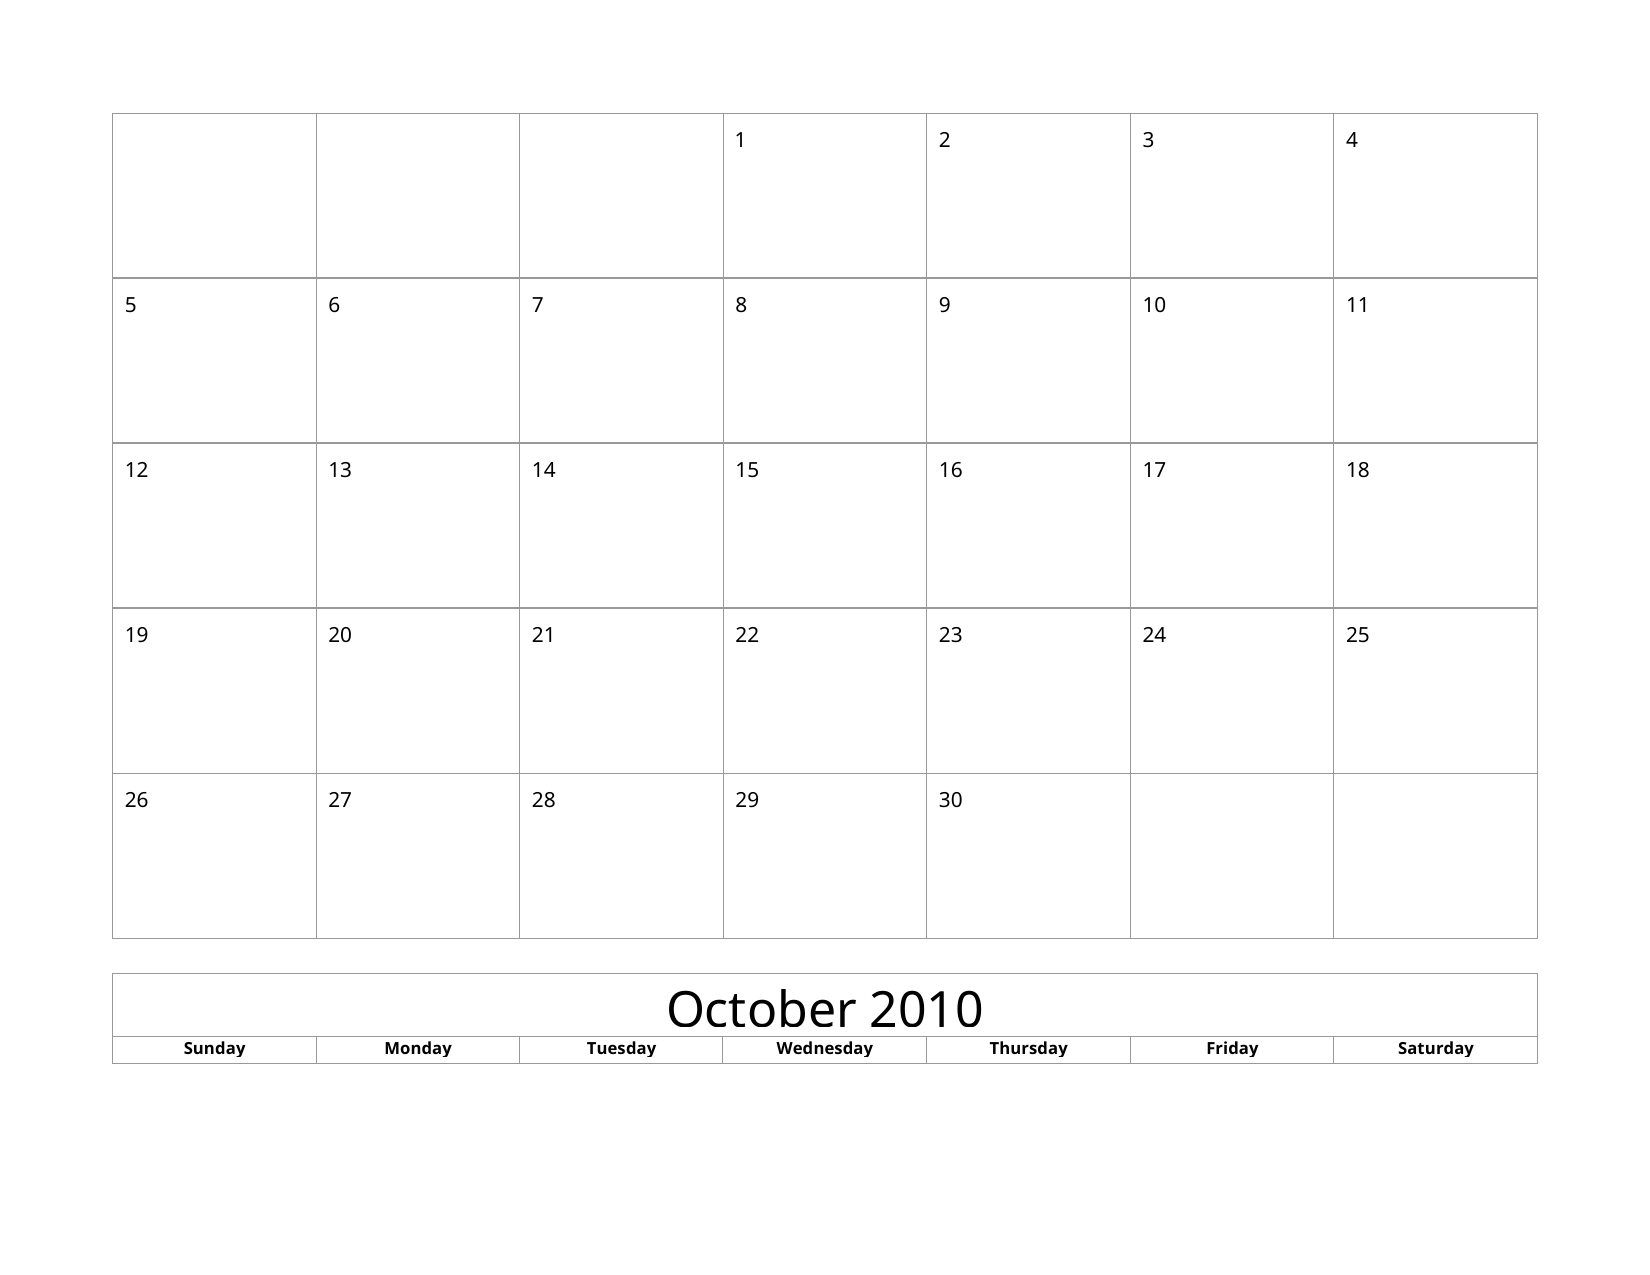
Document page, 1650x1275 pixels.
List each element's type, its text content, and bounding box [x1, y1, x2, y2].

table_cell 17 [1131, 444, 1333, 607]
table_cell 19 [113, 609, 316, 772]
table_cell 4 [1334, 114, 1537, 277]
table_cell Thursday [927, 1037, 1130, 1063]
table_cell 18 [1334, 444, 1537, 607]
table_cell Monday [317, 1037, 519, 1063]
table_cell [1131, 774, 1333, 937]
table_cell 1 [724, 114, 926, 277]
table_cell 20 [317, 609, 519, 772]
table_cell 5 [113, 279, 316, 442]
table_cell 8 [724, 279, 926, 442]
table_cell 29 [724, 774, 926, 937]
table_cell [317, 114, 519, 277]
table_cell 21 [520, 609, 723, 772]
table_cell Saturday [1334, 1037, 1537, 1063]
table_cell 26 [113, 774, 316, 937]
table_cell 14 [520, 444, 723, 607]
table_cell 6 [317, 279, 519, 442]
table_header October 2010 [113, 974, 1537, 1036]
table_cell 2 [927, 114, 1130, 277]
table_cell Sunday [113, 1037, 316, 1063]
table_cell 25 [1334, 609, 1537, 772]
table_cell 22 [724, 609, 926, 772]
table_cell 11 [1334, 279, 1537, 442]
table_cell 9 [927, 279, 1130, 442]
table_cell 10 [1131, 279, 1333, 442]
table_cell Friday [1131, 1037, 1333, 1063]
table_cell 30 [927, 774, 1130, 937]
table_cell [1334, 774, 1537, 937]
table_cell 15 [724, 444, 926, 607]
table_cell 3 [1131, 114, 1333, 277]
table_cell Wednesday [723, 1037, 926, 1063]
table_cell [113, 114, 316, 277]
table_cell 23 [927, 609, 1130, 772]
table_cell [520, 114, 723, 277]
table_cell 24 [1131, 609, 1333, 772]
table_cell 12 [113, 444, 316, 607]
table_cell 28 [520, 774, 723, 937]
table_cell Tuesday [520, 1037, 722, 1063]
table_cell 13 [317, 444, 519, 607]
table_cell 7 [520, 279, 723, 442]
table_cell 16 [927, 444, 1130, 607]
table_cell 27 [317, 774, 519, 937]
